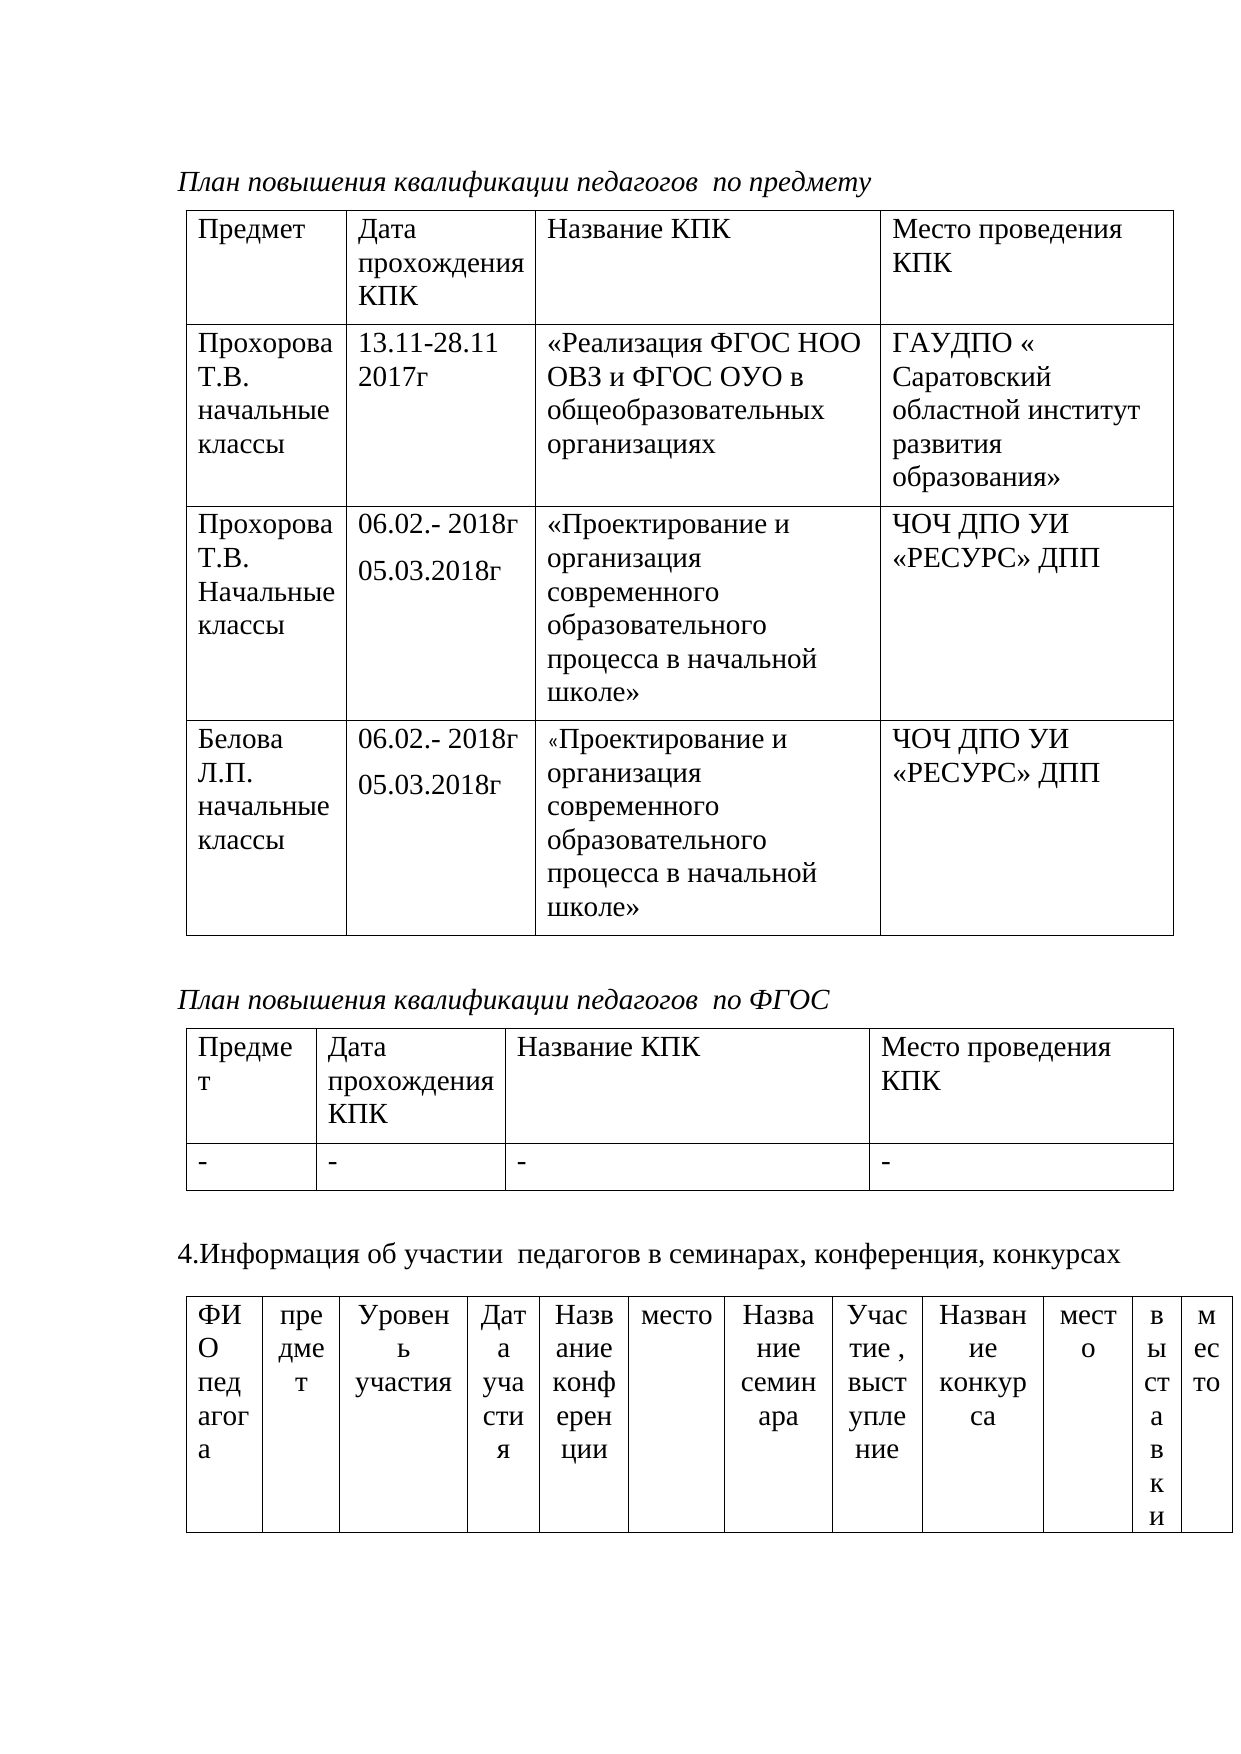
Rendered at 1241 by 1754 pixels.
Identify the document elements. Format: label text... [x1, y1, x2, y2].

table_cell ГАУДПО « Саратовский областной институт развития образования» [881, 325, 1173, 506]
table_cell 06.02.- 2018г 05.03.2018г [347, 507, 535, 720]
table_header выставки [1133, 1297, 1181, 1532]
text 4.Информация об участии педагогов в семинарах, конференция, конкурсах [177, 1237, 1152, 1270]
table_header Название семинара [725, 1297, 832, 1532]
table_header Название конкурса [923, 1297, 1043, 1532]
table_header Предмет [187, 211, 346, 324]
table_header Уровень участия [340, 1297, 467, 1532]
table_header Название конференции [540, 1297, 628, 1532]
text План повышения квалификации педагогов по ФГОС [177, 982, 1152, 1016]
table_header Дата прохождения КПК [317, 1029, 505, 1142]
table_cell - [317, 1144, 505, 1189]
table_cell Белова Л.П. начальные классы [187, 721, 346, 935]
table_cell «Реализация ФГОС НОО ОВЗ и ФГОС ОУО в общеобразовательных организациях [536, 325, 880, 506]
table_header предмет [263, 1297, 339, 1532]
table_header место [1182, 1297, 1232, 1532]
table_header место [1044, 1297, 1132, 1532]
table_cell «Проектирование и организация современного образовательного процесса в начальной школе» [536, 507, 880, 720]
table_header Название КПК [506, 1029, 869, 1142]
table_header Дата прохождения КПК [347, 211, 535, 324]
table_cell 13.11-28.11 2017г [347, 325, 535, 506]
table_cell - [187, 1144, 316, 1189]
table_header Участие ,выступление [833, 1297, 922, 1532]
table_cell ЧОЧ ДПО УИ «РЕСУРС» ДПП [881, 721, 1173, 935]
table_cell - [506, 1144, 869, 1189]
text План повышения квалификации педагогов по предмету [177, 164, 1152, 198]
table_cell Прохорова Т.В. Начальные классы [187, 507, 346, 720]
table_cell - [870, 1144, 1173, 1189]
table_header Место проведения КПК [881, 211, 1173, 324]
table_header место [629, 1297, 724, 1532]
table_cell «Проектирование и организация современного образовательного процесса в начальной школе» [536, 721, 880, 935]
table_header Место проведения КПК [870, 1029, 1173, 1142]
table_header Предмет [187, 1029, 316, 1142]
table_cell ЧОЧ ДПО УИ «РЕСУРС» ДПП [881, 507, 1173, 720]
table_header Дата участия [468, 1297, 539, 1532]
table_header Название КПК [536, 211, 880, 324]
table_cell 06.02.- 2018г 05.03.2018г [347, 721, 535, 935]
table_cell Прохорова Т.В. начальные классы [187, 325, 346, 506]
table_header ФИО педагога [187, 1297, 262, 1532]
